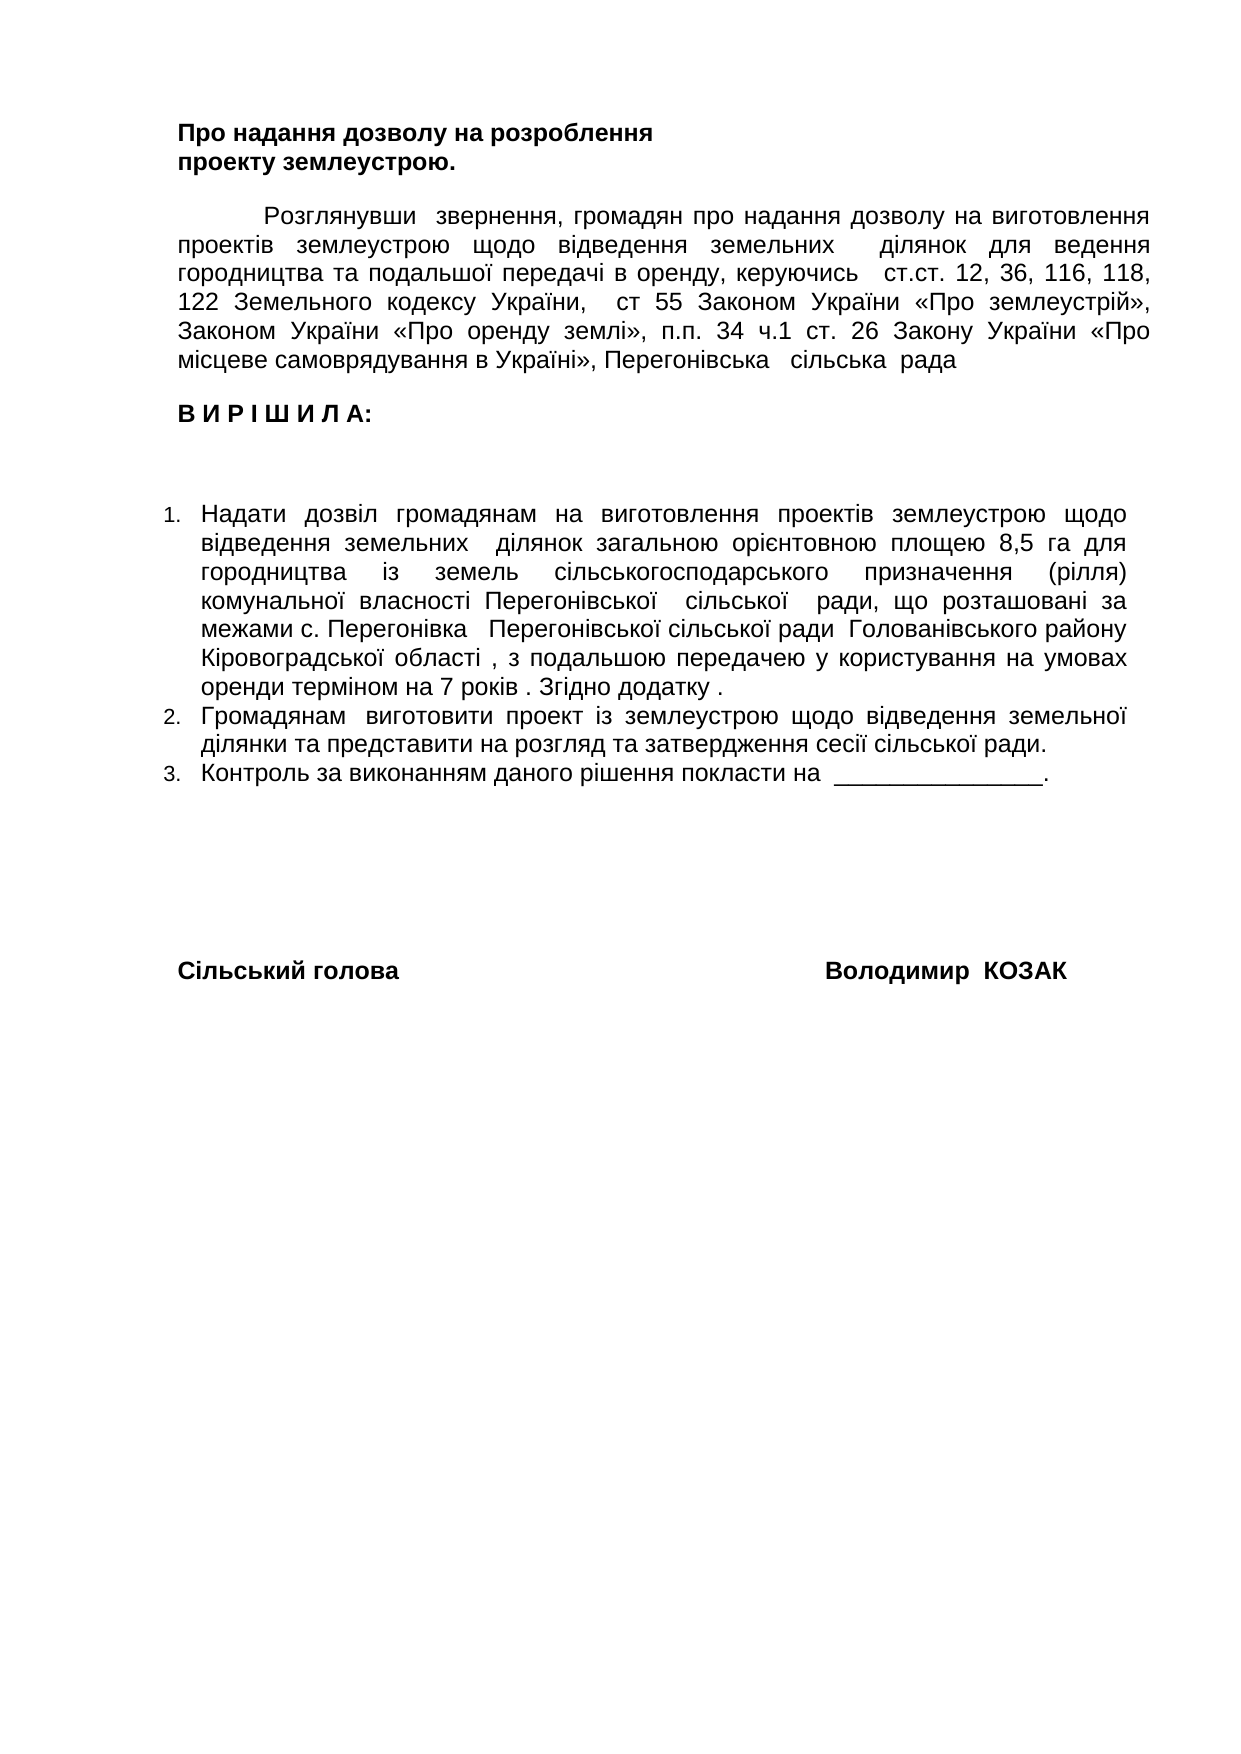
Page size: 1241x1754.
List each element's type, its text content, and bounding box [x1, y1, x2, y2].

list Громадянам виготовити проект із землеустрою щодо відведення земельної ділянки та представити на розгляд та затвердження сесії сільської ради. [163, 701, 1128, 758]
list Контроль за виконанням даного рішення покласти на _______________. [163, 758, 1128, 787]
text Розглянувши звернення, громадян про надання дозволу на виготовлення проектів землеустрою щодо відведення земельних ділянок для ведення городництва та подальшої передачі в оренду, керуючись ст.ст. 12, 36, 116, 118, 122 Земельного кодексу України, ст 55 Законом України «Про землеустрій», Законом України «Про оренду землі», п.п. 34 ч.1 ст. 26 Закону України «Про місцеве самоврядування в Україні», Перегонівська сільська рада [177, 201, 1152, 373]
list Надати дозвіл громадянам на виготовлення проектів землеустрою щодо відведення земельних ділянок загальною орієнтовною площею 8,5 га для городництва із земель сільськогосподарського призначення (рілля) комунальної власності Перегонівської сільської ради, що розташовані за межами с. Перегонівка Перегонівської сільської ради Голованівського району Кіровоградської області , з подальшою передачею у користування на умовах оренди терміном на 7 років . Згідно додатку . [163, 499, 1128, 701]
text Сільський голова Володимир КОЗАК [177, 956, 1152, 985]
text В И Р І Ш И Л А: [177, 398, 1152, 427]
text Про надання дозволу на розроблення [177, 118, 1152, 147]
text проекту землеустрою. [177, 147, 1152, 176]
